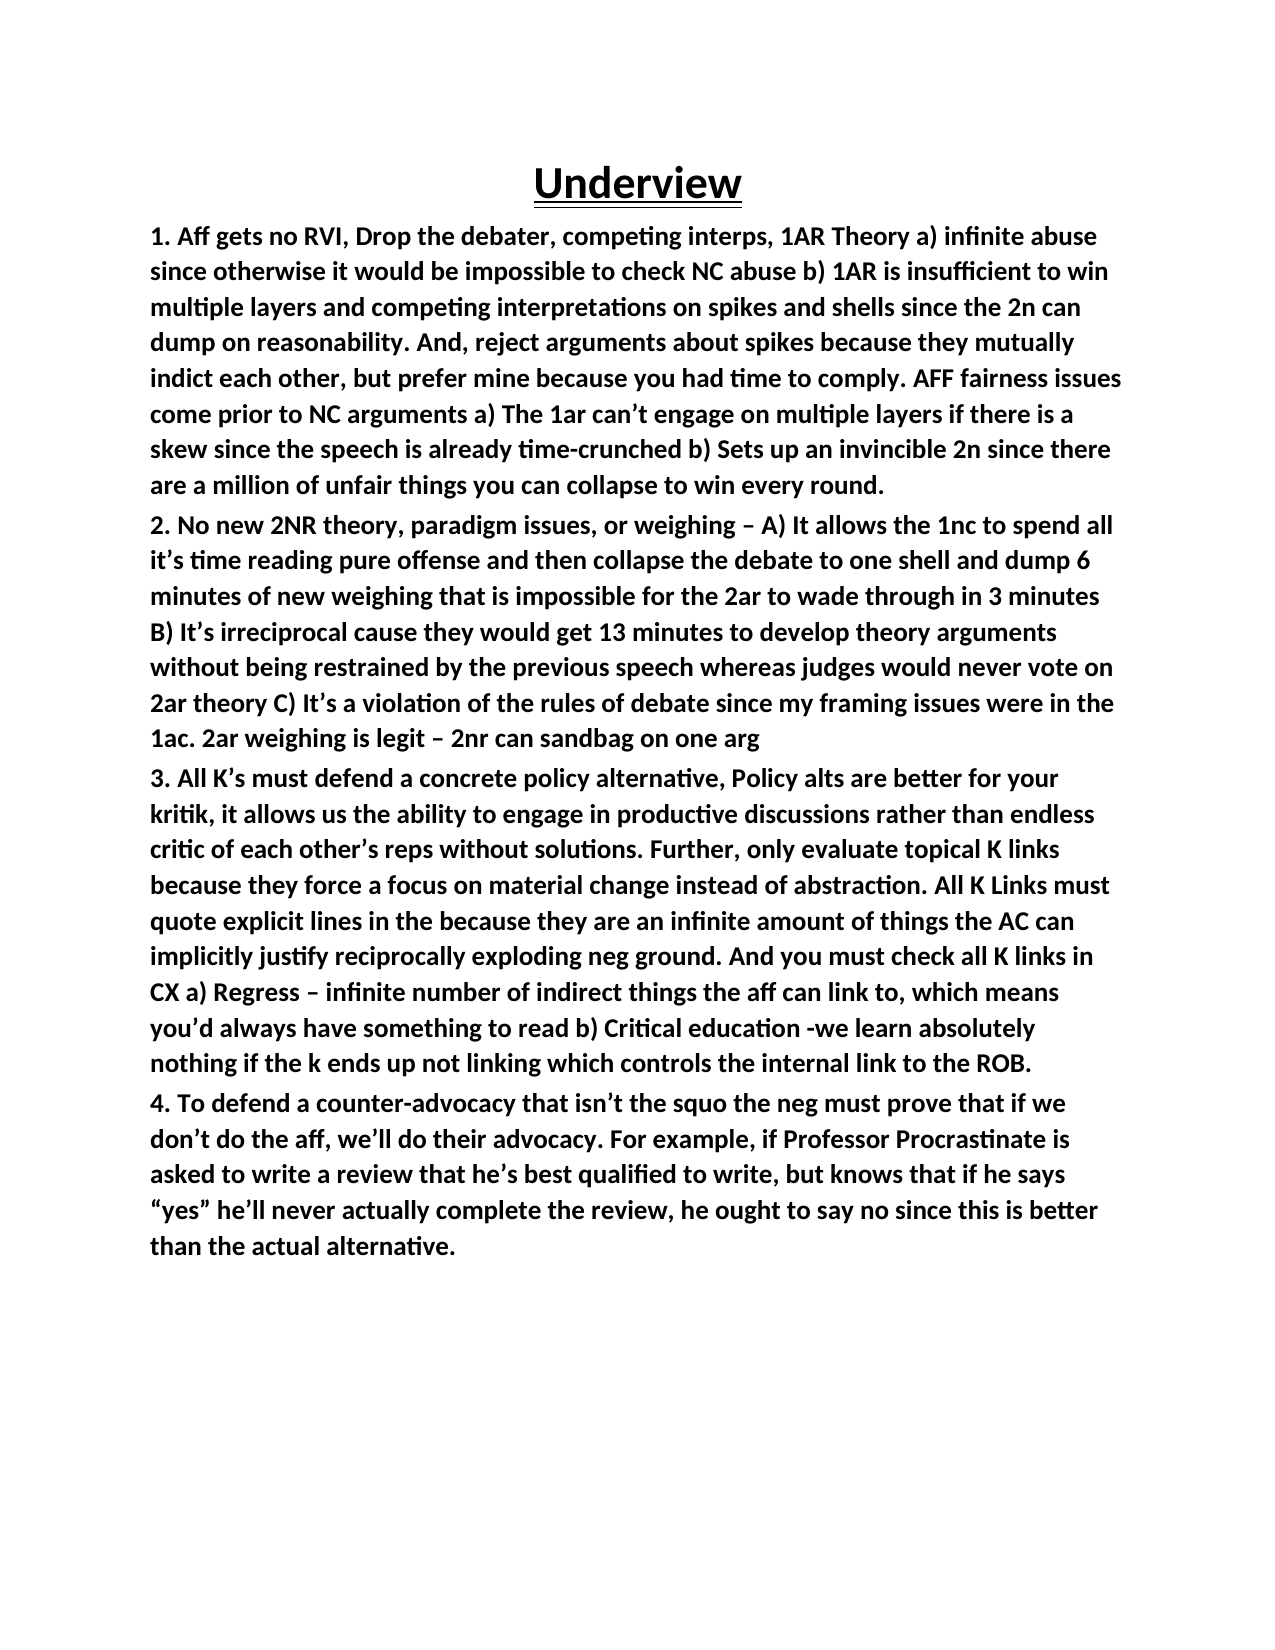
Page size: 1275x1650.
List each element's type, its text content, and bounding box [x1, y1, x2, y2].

text 4. To defend a counter-advocacy that isn’t the squo the neg must prove that if we don’t do the aff, we’ll do their advocacy. For example, if Professor Procrastinate is asked to write a review that he’s best qualified to write, but knows that if he says “yes” he’ll never actually complete the review, he ought to say no since this is better than the actual alternative. [150, 1086, 1125, 1262]
text 3. All K’s must defend a concrete policy alternative, Policy alts are better for your kritik, it allows us the ability to engage in productive discussions rather than endless critic of each other’s reps without solutions. Further, only evaluate topical K links because they force a focus on material change instead of abstraction. All K Links must quote explicit lines in the because they are an infinite amount of things the AC can implicitly justify reciprocally exploding neg ground. And you must check all K links in CX a) Regress – infinite number of indirect things the aff can link to, which means you’d always have something to read b) Critical education -we learn absolutely nothing if the k ends up not linking which controls the internal link to the ROB. [150, 761, 1125, 1079]
subtitle Underview [150, 154, 1125, 210]
text 2. No new 2NR theory, paradigm issues, or weighing – A) It allows the 1nc to spend all it’s time reading pure offense and then collapse the debate to one shell and dump 6 minutes of new weighing that is impossible for the 2ar to wade through in 3 minutes B) It’s irreciprocal cause they would get 13 minutes to develop theory arguments without being restrained by the previous speech whereas judges would never vote on 2ar theory C) It’s a violation of the rules of debate since my framing issues were in the 1ac. 2ar weighing is legit – 2nr can sandbag on one arg [150, 508, 1125, 754]
text 1. Aff gets no RVI, Drop the debater, competing interps, 1AR Theory a) infinite abuse since otherwise it would be impossible to check NC abuse b) 1AR is insufficient to win multiple layers and competing interpretations on spikes and shells since the 2n can dump on reasonability. And, reject arguments about spikes because they mutually indict each other, but prefer mine because you had time to comply. AFF fairness issues come prior to NC arguments a) The 1ar can’t engage on multiple layers if there is a skew since the speech is already time-crunched b) Sets up an invincible 2n since there are a million of unfair things you can collapse to win every round. [150, 219, 1125, 501]
